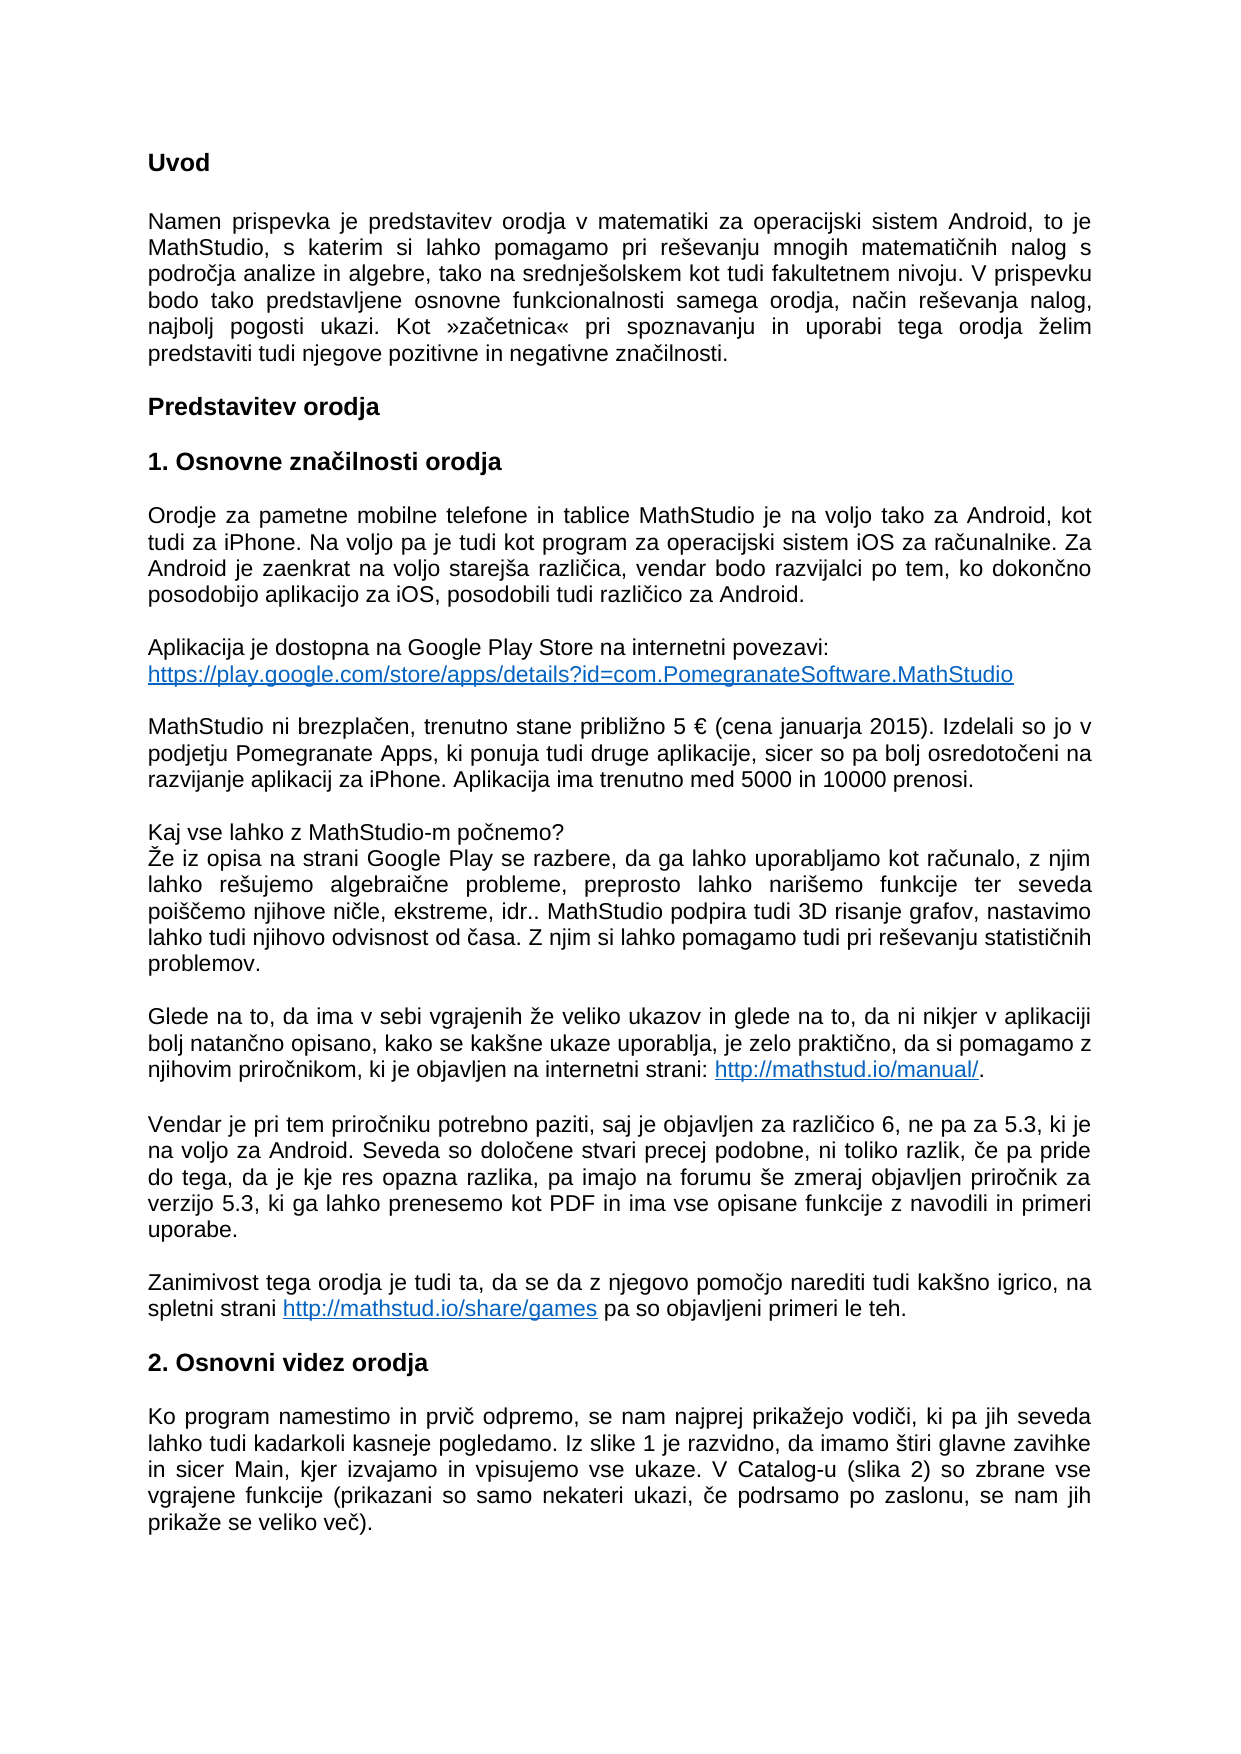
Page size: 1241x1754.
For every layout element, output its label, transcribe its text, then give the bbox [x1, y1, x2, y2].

text Kaj vse lahko z MathStudio-m počnemo? [148, 819, 1092, 845]
text Orodje za pametne mobilne telefone in tablice MathStudio je na voljo tako za Android, kot tudi za iPhone. Na voljo pa je tudi kot program za operacijski sistem iOS za računalnike. Za Android je zaenkrat na voljo starejša različica, vendar bodo razvijalci po tem, ko dokončno posodobijo aplikacijo za iOS, posodobili tudi različico za Android. [148, 502, 1092, 608]
text Uvod [148, 148, 1092, 176]
text Ko program namestimo in prvič odpremo, se nam najprej prikažejo vodiči, ki pa jih seveda lahko tudi kadarkoli kasneje pogledamo. Iz slike 1 je razvidno, da imamo štiri glavne zavihke in sicer Main, kjer izvajamo in vpisujemo vse ukaze. V Catalog-u (slika 2) so zbrane vse vgrajene funkcije (prikazani so samo nekateri ukazi, če podrsamo po zaslonu, se nam jih prikaže se veliko več). [148, 1403, 1092, 1535]
text Vendar je pri tem priročniku potrebno paziti, saj je objavljen za različico 6, ne pa za 5.3, ki je na voljo za Android. Seveda so določene stvari precej podobne, ni toliko razlik, če pa pride do tega, da je kje res opazna razlika, pa imajo na forumu še zmeraj objavljen priročnik za verzijo 5.3, ki ga lahko prenesemo kot PDF in ima vse opisane funkcije z navodili in primeri uporabe. [148, 1111, 1092, 1243]
text Glede na to, da ima v sebi vgrajenih že veliko ukazov in glede na to, da ni nikjer v aplikaciji bolj natančno opisano, kako se kakšne ukaze uporablja, je zelo praktično, da si pomagamo z njihovim priročnikom, ki je objavljen na internetni strani: http://mathstud.io/manual/. [148, 1003, 1092, 1082]
text Že iz opisa na strani Google Play se razbere, da ga lahko uporabljamo kot računalo, z njim lahko rešujemo algebraične probleme, preprosto lahko narišemo funkcije ter seveda poiščemo njihove ničle, ekstreme, idr.. MathStudio podpira tudi 3D risanje grafov, nastavimo lahko tudi njihovo odvisnost od časa. Z njim si lahko pomagamo tudi pri reševanju statističnih problemov. [148, 845, 1092, 977]
text Zanimivost tega orodja je tudi ta, da se da z njegovo pomočjo narediti tudi kakšno igrico, na spletni strani http://mathstud.io/share/games pa so objavljeni primeri le teh. [148, 1269, 1092, 1322]
text MathStudio ni brezplačen, trenutno stane približno 5 € (cena januarja 2015). Izdelali so jo v podjetju Pomegranate Apps, ki ponuja tudi druge aplikacije, sicer so pa bolj osredotočeni na razvijanje aplikacij za iPhone. Aplikacija ima trenutno med 10000 prenosi. [148, 713, 1092, 792]
text 1. Osnovne značilnosti orodja [148, 447, 1092, 476]
text Aplikacija je dostopna na Google Play Store na internetni povezavi: [148, 634, 1092, 661]
text 2. Osnovni videz orodja [148, 1348, 1092, 1377]
text Predstavitev orodja [148, 392, 1092, 421]
text https://play.google.com/store/apps/details?id=com.PomegranateSoftware.MathStudio [148, 661, 1092, 687]
text Namen prispevka je predstavitev orodja v matematiki za operacijski sistem Android, to je MathStudio, s katerim si lahko pomagamo pri reševanju mnogih matematičnih nalog s področja analize in algebre, tako na srednješolskem kot tudi fakultetnem nivoju. V prispevku bodo tako predstavljene osnovne funkcionalnosti samega orodja, način reševanja nalog, najbolj pogosti ukazi. Kot »začetnica« pri spoznavanju in uporabi tega orodja želim predstaviti tudi njegove pozitivne in negativne značilnosti. [148, 208, 1092, 366]
